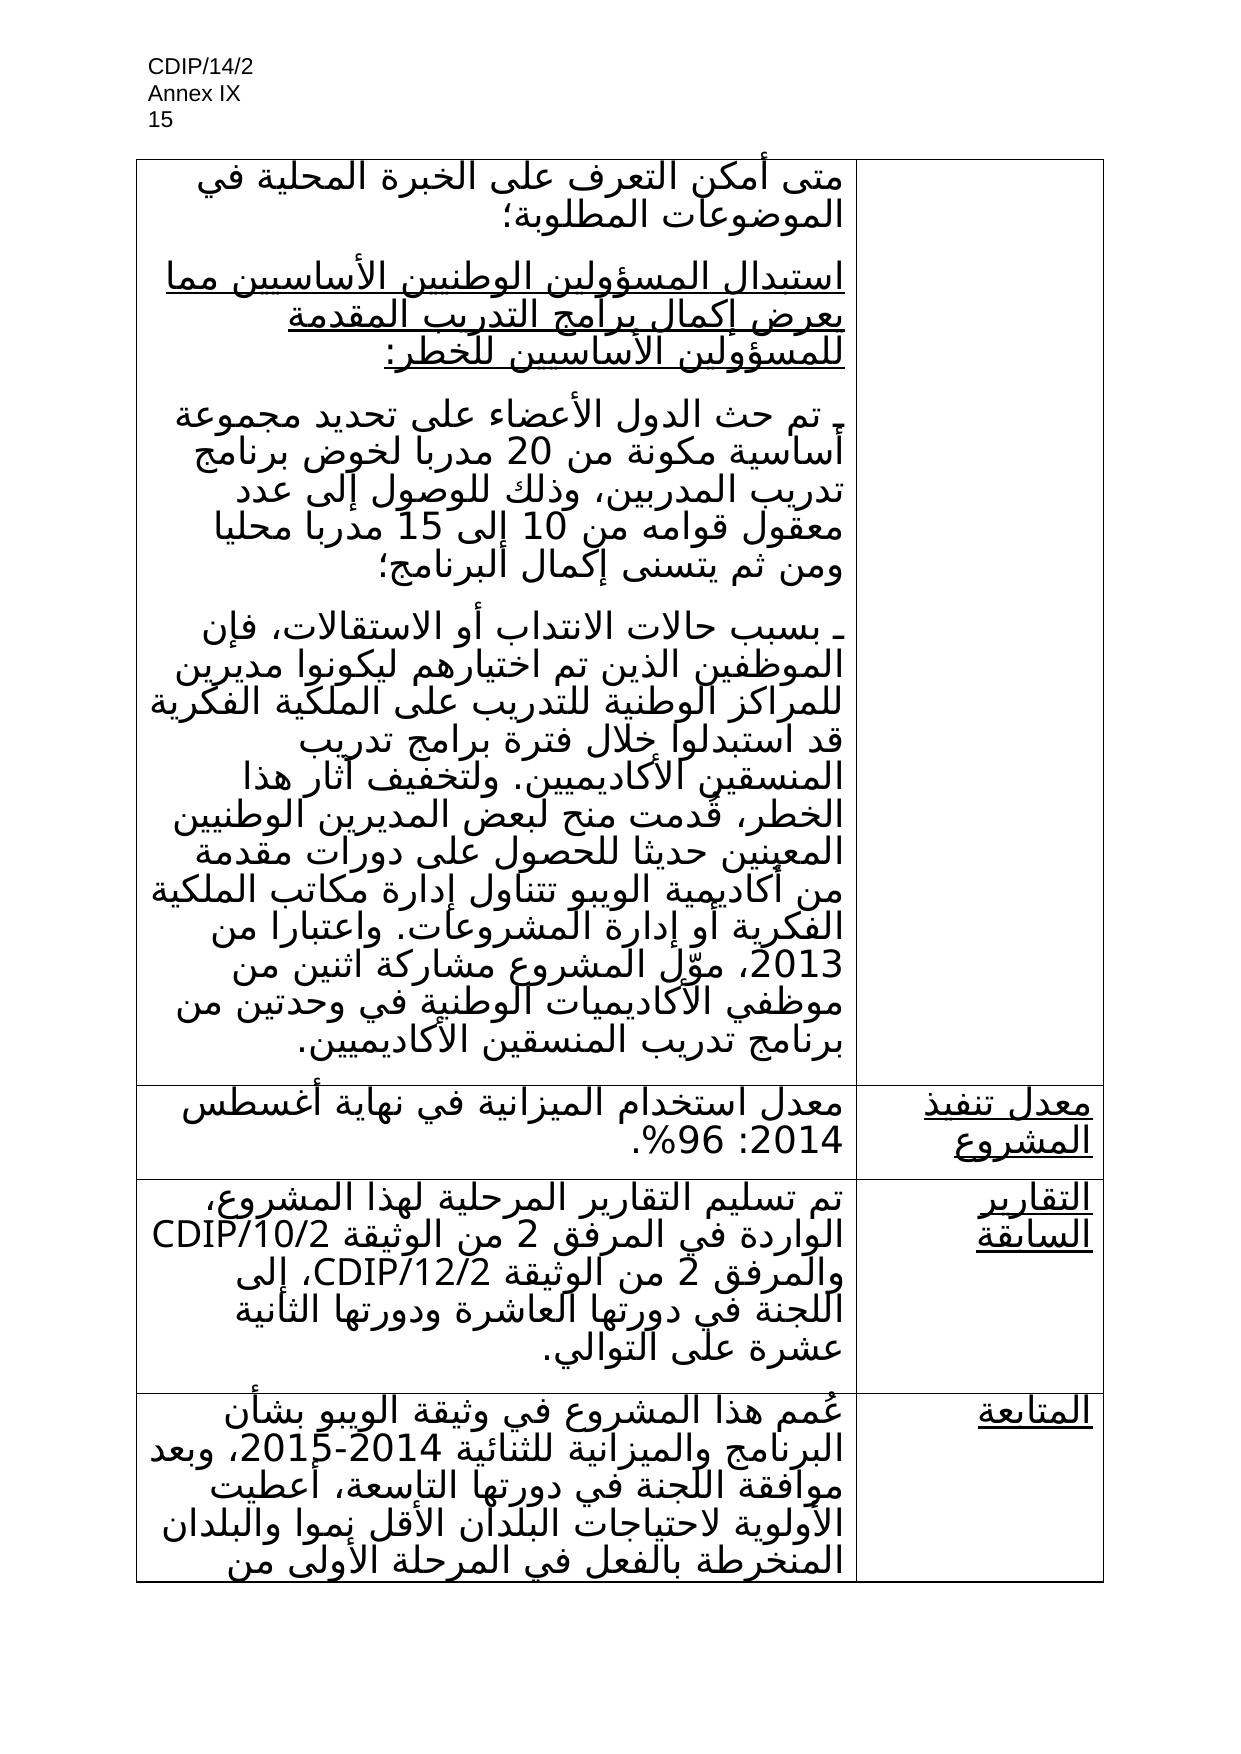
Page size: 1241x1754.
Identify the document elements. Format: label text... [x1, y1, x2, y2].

table_cell معدل استخدام الميزانية في نهاية أغسطس 2014: 96%. [137, 1086, 856, 1179]
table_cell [857, 160, 1103, 1084]
table_cell المتابعة [857, 1394, 1103, 1581]
table_cell التقارير السابقة [857, 1180, 1103, 1393]
table_cell معدل تنفيذ المشروع [857, 1086, 1103, 1179]
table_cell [137, 1394, 856, 1581]
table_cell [137, 160, 856, 1084]
table_cell تم تسليم التقارير المرحلية لهذا المشروع، الواردة في المرفق 2 من الوثيقة CDIP/10/2 والمرفق 2 من الوثيقة CDIP/12/2، إلى اللجنة في دورتها العاشرة ودورتها الثانية عشرة على التوالي. [137, 1180, 856, 1393]
